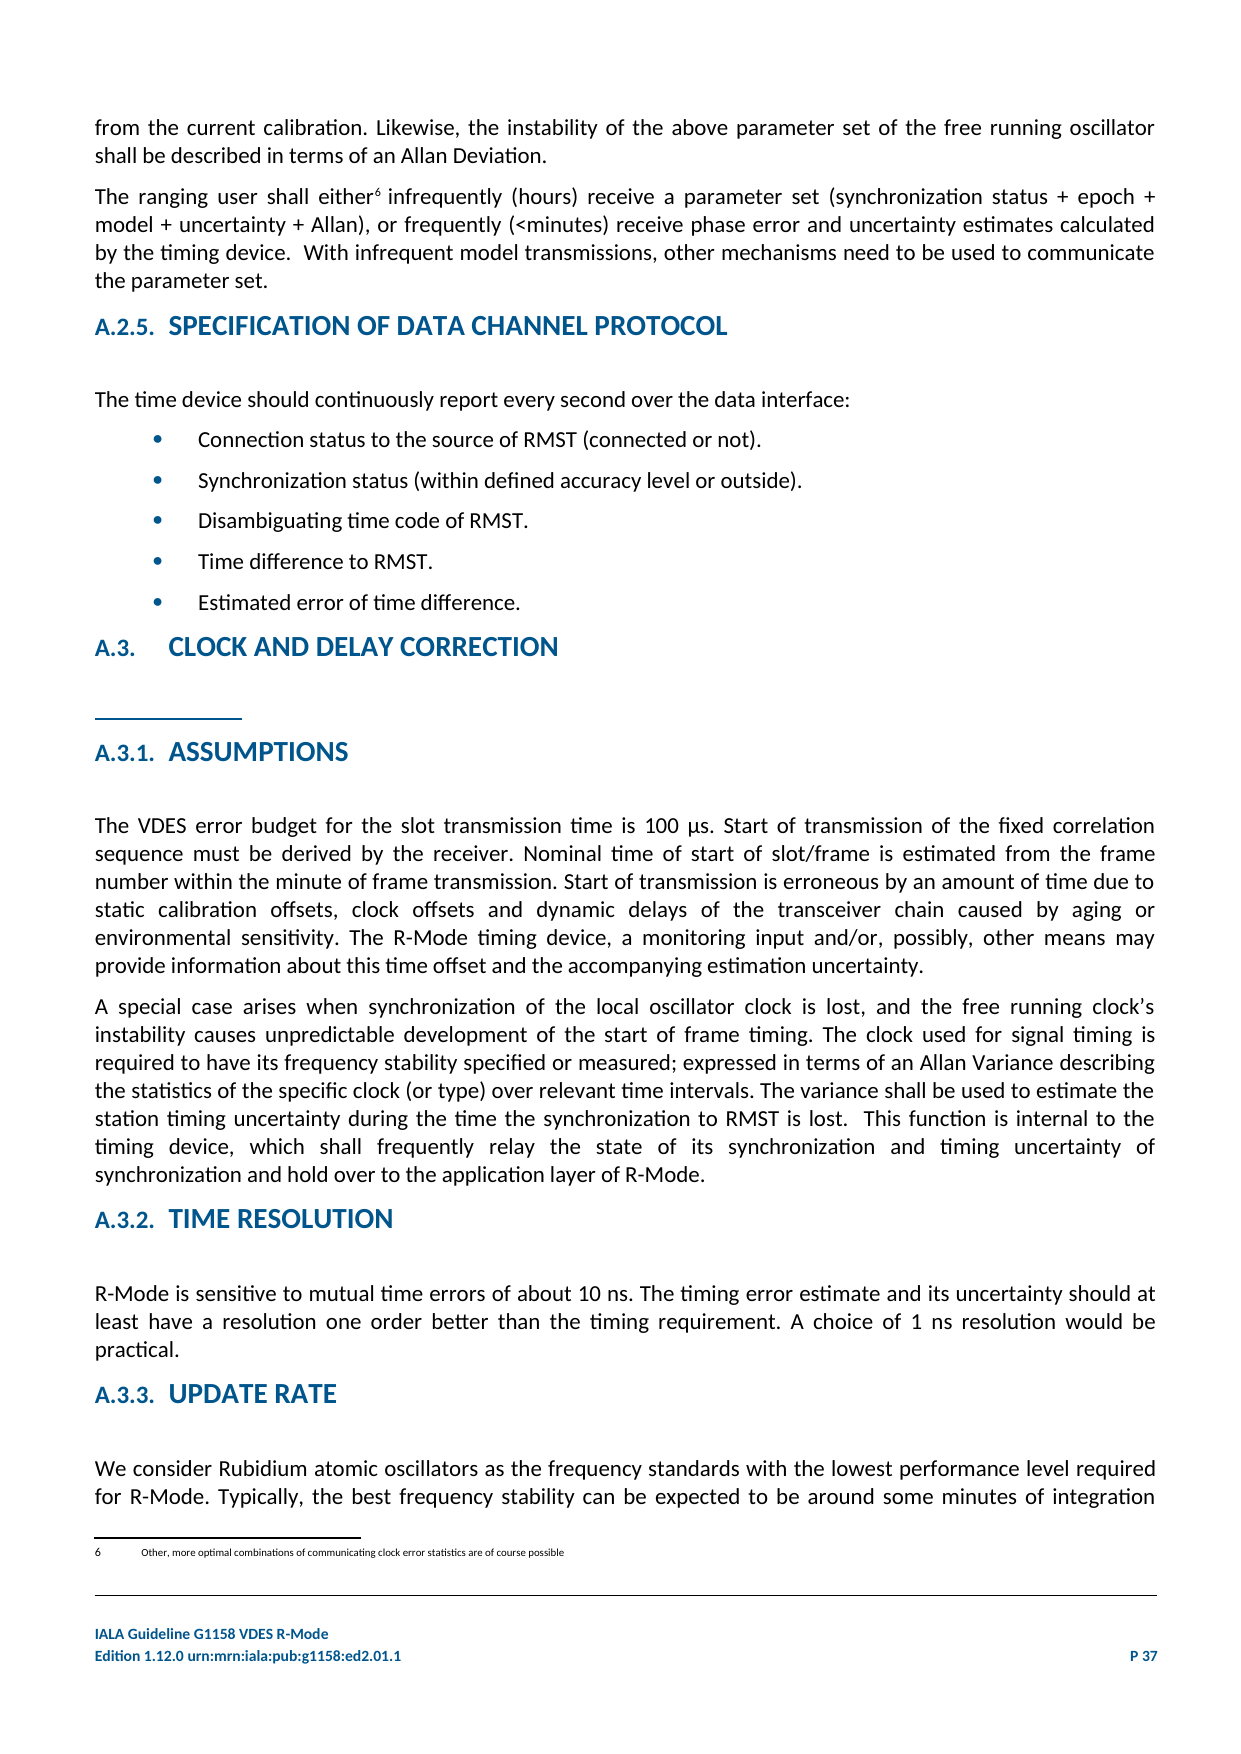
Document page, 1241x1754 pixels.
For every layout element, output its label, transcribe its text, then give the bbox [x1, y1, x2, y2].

list Specification of data channel protocol [94, 307, 1157, 342]
list Assumptions [94, 733, 1157, 768]
text Estimated error of time difference. [153, 588, 1157, 616]
text The VDES error budget for the slot transmission time is 100 µs. Start of transmission of the fixed correlation sequence must be derived by the receiver. Nominal time of start of slot/frame is estimated from the frame number within the minute of frame transmission. Start of transmission is erroneous by an amount of time due to static calibration offsets, clock offsets and dynamic delays of the transceiver chain caused by aging or environmental sensitivity. The R-Mode timing device, a monitoring input and/or, possibly, other means may provide information about this time offset and the accompanying estimation uncertainty. [94, 811, 1157, 979]
text Synchronization status (within defined accuracy level or outside). [153, 466, 1157, 494]
text A special case arises when synchronization of the local oscillator clock is lost, and the free running clock’s instability causes unpredictable development of the start of frame timing. The clock used for signal timing is required to have its frequency stability specified or measured; expressed in terms of an Allan Variance describing the statistics of the specific clock (or type) over relevant time intervals. The variance shall be used to estimate the station timing uncertainty during the time the synchronization to RMST is lost. This function is internal to the timing device, which shall frequently relay the state of its synchronization and timing uncertainty of synchronization and hold over to the application layer of R-Mode. [94, 992, 1157, 1188]
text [94, 113, 1157, 169]
text Time difference to RMST. [153, 547, 1157, 575]
list Clock and Delay Correction [94, 628, 1157, 664]
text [94, 1454, 1157, 1510]
text Disambiguating time code of RMST. [153, 507, 1157, 535]
text The ranging user shall either infrequently (hours) receive a parameter set (synchronization status + epoch + model + uncertainty + Allan), or frequently (<minutes) receive phase error and uncertainty estimates calculated by the timing device. With infrequent model transmissions, other mechanisms need to be used to communicate the parameter set. [94, 182, 1157, 294]
text R-Mode is sensitive to mutual time errors of about 10 ns. The timing error estimate and its uncertainty should at least have a resolution one order better than the timing requirement. A choice of 1 ns resolution would be practical. [94, 1279, 1157, 1363]
list Update Rate [94, 1375, 1157, 1411]
text Connection status to the source of RMST (connected or not). [153, 426, 1157, 454]
text The time device should continuously report every second over the data interface: [94, 385, 1157, 413]
list Time Resolution [94, 1200, 1157, 1236]
